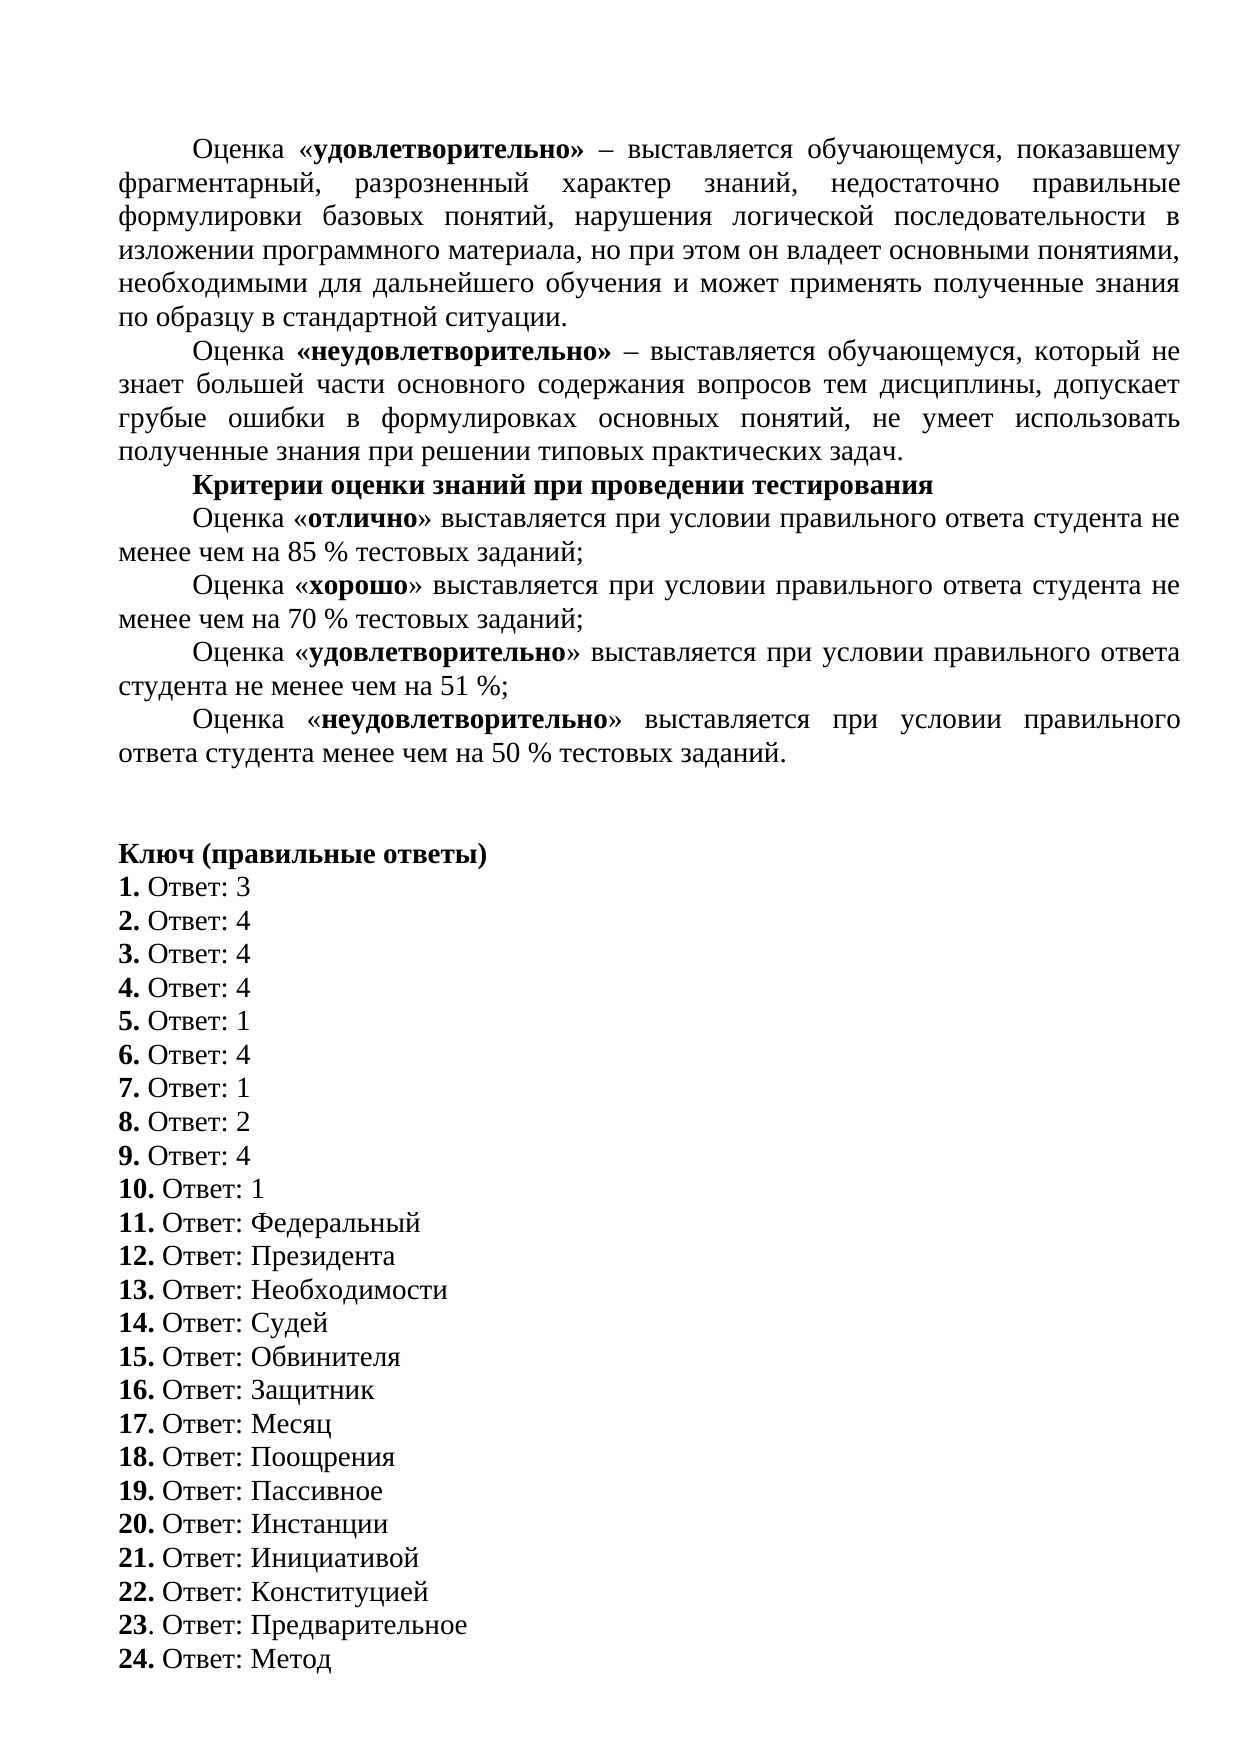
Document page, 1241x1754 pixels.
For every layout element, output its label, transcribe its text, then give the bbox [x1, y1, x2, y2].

text 9. Ответ: 4 [118, 1138, 1181, 1171]
text Оценка «удовлетворительно» выставляется при условии правильного ответа студента не менее чем на 51 %; [118, 634, 1181, 702]
text 11. Ответ: Федеральный [118, 1205, 1181, 1238]
text 12. Ответ: Президента [118, 1238, 1181, 1272]
text 5. Ответ: 1 [118, 1003, 1181, 1037]
text 22. Ответ: Конституцией [118, 1574, 1181, 1607]
text 23. Ответ: Предварительное [118, 1607, 1181, 1641]
text 7. Ответ: 1 [118, 1071, 1181, 1104]
text 17. Ответ: Месяц [118, 1406, 1181, 1439]
text Критерии оценки знаний при проведении тестирования [118, 467, 1181, 500]
text 15. Ответ: Обвинителя [118, 1339, 1181, 1372]
text 3. Ответ: 4 [118, 936, 1181, 970]
text 16. Ответ: Защитник [118, 1372, 1181, 1406]
text 6. Ответ: 4 [118, 1037, 1181, 1071]
text 2. Ответ: 4 [118, 903, 1181, 936]
text 18. Ответ: Поощрения [118, 1439, 1181, 1473]
text 8. Ответ: 2 [118, 1104, 1181, 1138]
text 14. Ответ: Судей [118, 1305, 1181, 1339]
text Оценка «неудовлетворительно» – выставляется обучающемуся, который не знает большей части основного содержания вопросов тем дисциплины, допускает грубые ошибки в формулировках основных понятий, не умеет использовать полученные знания при решении типовых практических задач. [118, 333, 1181, 467]
text Оценка «отлично» выставляется при условии правильного ответа студента не менее чем на 85 % тестовых заданий; [118, 500, 1181, 567]
text 4. Ответ: 4 [118, 970, 1181, 1003]
text 13. Ответ: Необходимости [118, 1272, 1181, 1305]
text 21. Ответ: Инициативой [118, 1540, 1181, 1574]
text 1. Ответ: 3 [118, 869, 1181, 903]
text Оценка «неудовлетворительно» выставляется при условии правильного ответа студента менее чем на 50 % тестовых заданий. [118, 702, 1181, 769]
text Оценка «хорошо» выставляется при условии правильного ответа студента не менее чем на 70 % тестовых заданий; [118, 567, 1181, 634]
text Ключ (правильные ответы) [118, 836, 1181, 869]
text 19. Ответ: Пассивное [118, 1473, 1181, 1507]
text 24. Ответ: Метод [118, 1641, 1181, 1674]
text 20. Ответ: Инстанции [118, 1507, 1181, 1540]
text 10. Ответ: 1 [118, 1171, 1181, 1205]
